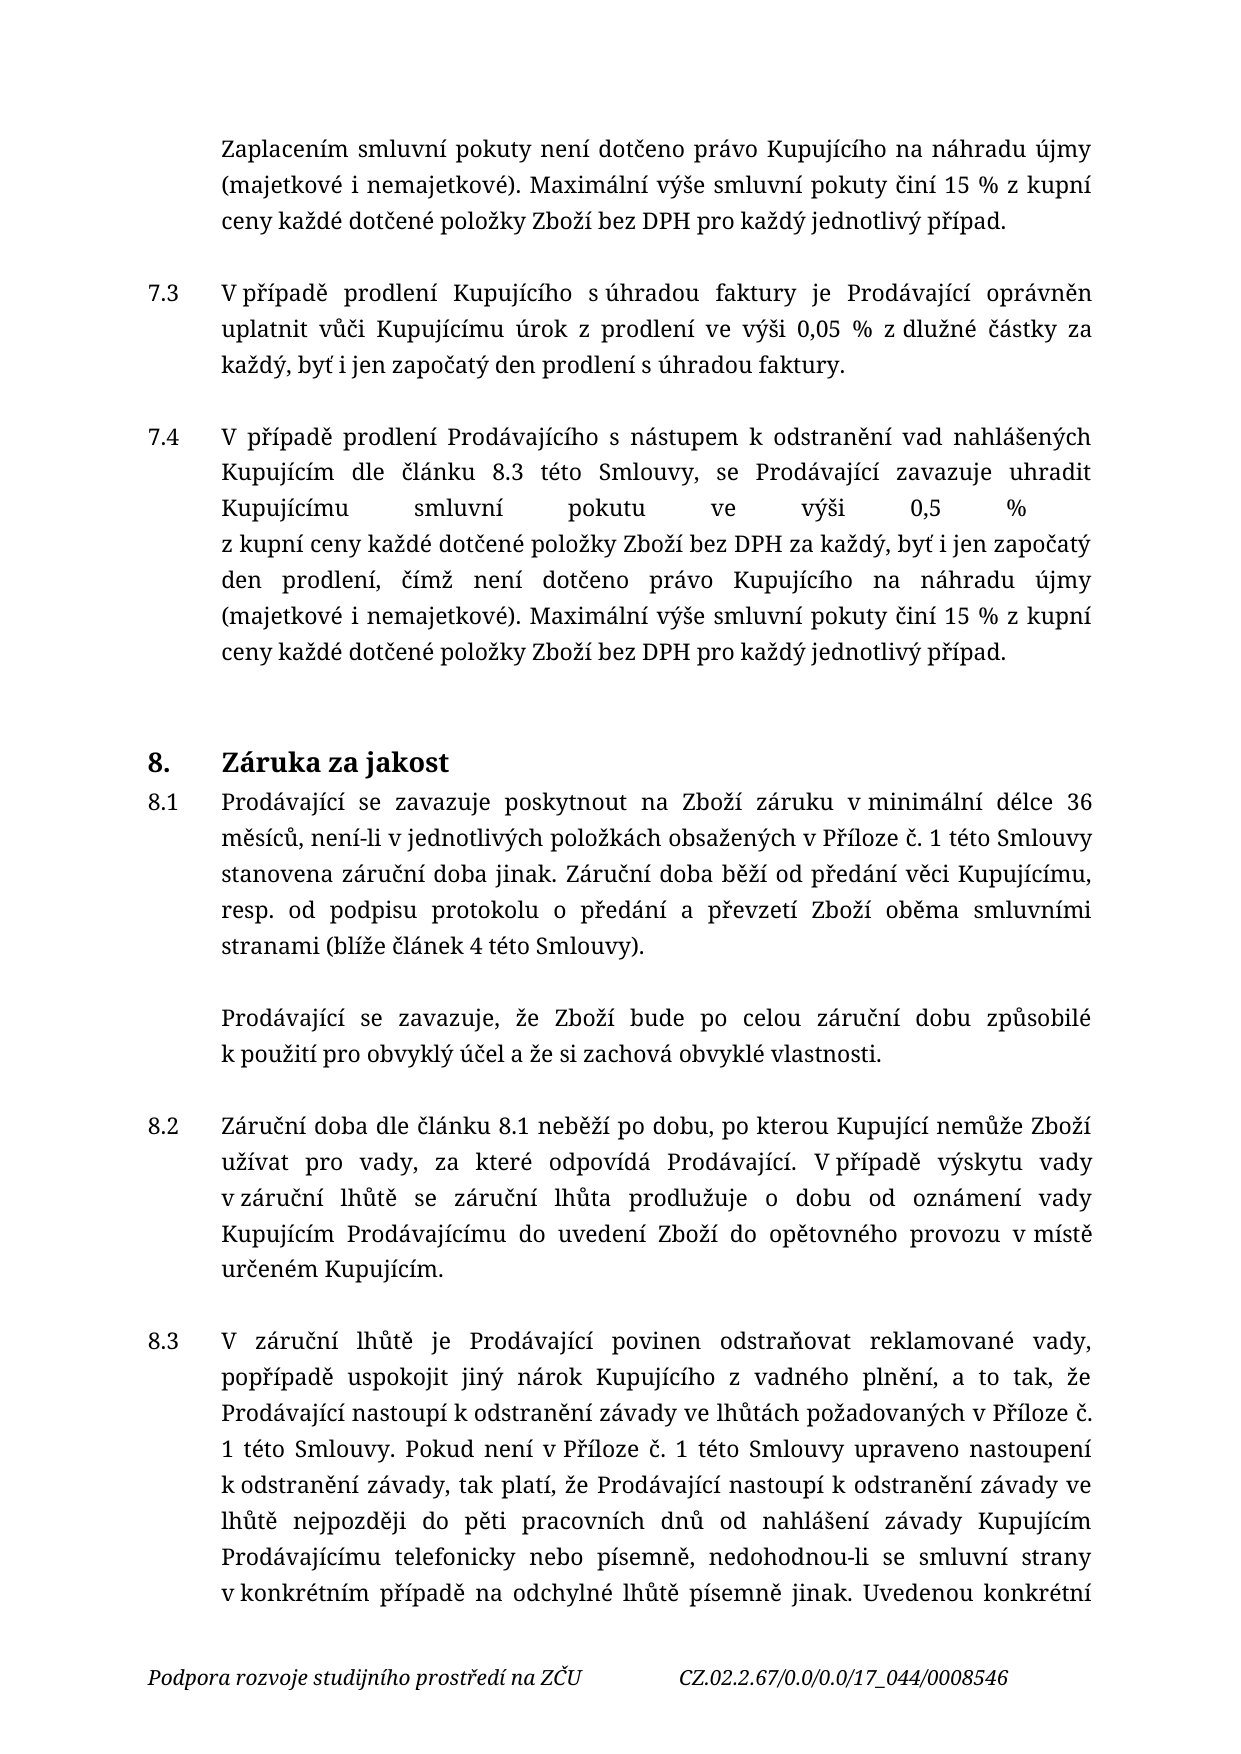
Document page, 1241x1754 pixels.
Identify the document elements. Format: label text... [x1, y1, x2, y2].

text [148, 1325, 1093, 1608]
text 8.1 Prodávající se zavazuje poskytnout na Zboží záruku v minimální délce 36 měsíců, není-li v jednotlivých položkách obsažených v Příloze č. 1 této Smlouvy stanovena záruční doba jinak. Záruční doba běží od předání věci Kupujícímu, resp. od podpisu protokolu o předání a převzetí Zboží oběma smluvními stranami (blíže článek 4 této Smlouvy). [148, 786, 1093, 961]
text 8. Záruka za jakost [148, 744, 1093, 781]
text Prodávající se zavazuje, že Zboží bude po celou záruční dobu způsobilé k použití pro obvyklý účel a že si zachová obvyklé vlastnosti. [221, 1002, 1093, 1069]
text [148, 133, 1093, 236]
text 7.3 V případě prodlení Kupujícího s úhradou faktury je Prodávající oprávněn uplatnit vůči Kupujícímu úrok z prodlení ve výši 0,05 % z dlužné částky za každý, byť i jen započatý den prodlení s úhradou faktury. [148, 277, 1093, 380]
text 8.2 Záruční doba dle článku 8.1 neběží po dobu, po kterou Kupující nemůže Zboží užívat pro vady, za které odpovídá Prodávající. V případě výskytu vady v záruční lhůtě se záruční lhůta prodlužuje o dobu od oznámení vady Kupujícím Prodávajícímu do uvedení Zboží do opětovného provozu v místě určeném Kupujícím. [148, 1110, 1093, 1285]
text 7.4 V případě prodlení Prodávajícího s nástupem k odstranění vad nahlášených Kupujícím dle článku 8.3 této Smlouvy, se Prodávající zavazuje uhradit Kupujícímu smluvní pokutu ve výši 0,5 % z kupní ceny každé dotčené položky Zboží bez DPH za každý, byť i jen započatý den prodlení, čímž není dotčeno právo Kupujícího na náhradu újmy (majetkové i nemajetkové). Maximální výše smluvní pokuty činí 15 % z kupní ceny každé dotčené položky Zboží bez DPH pro každý jednotlivý případ. [148, 420, 1093, 667]
